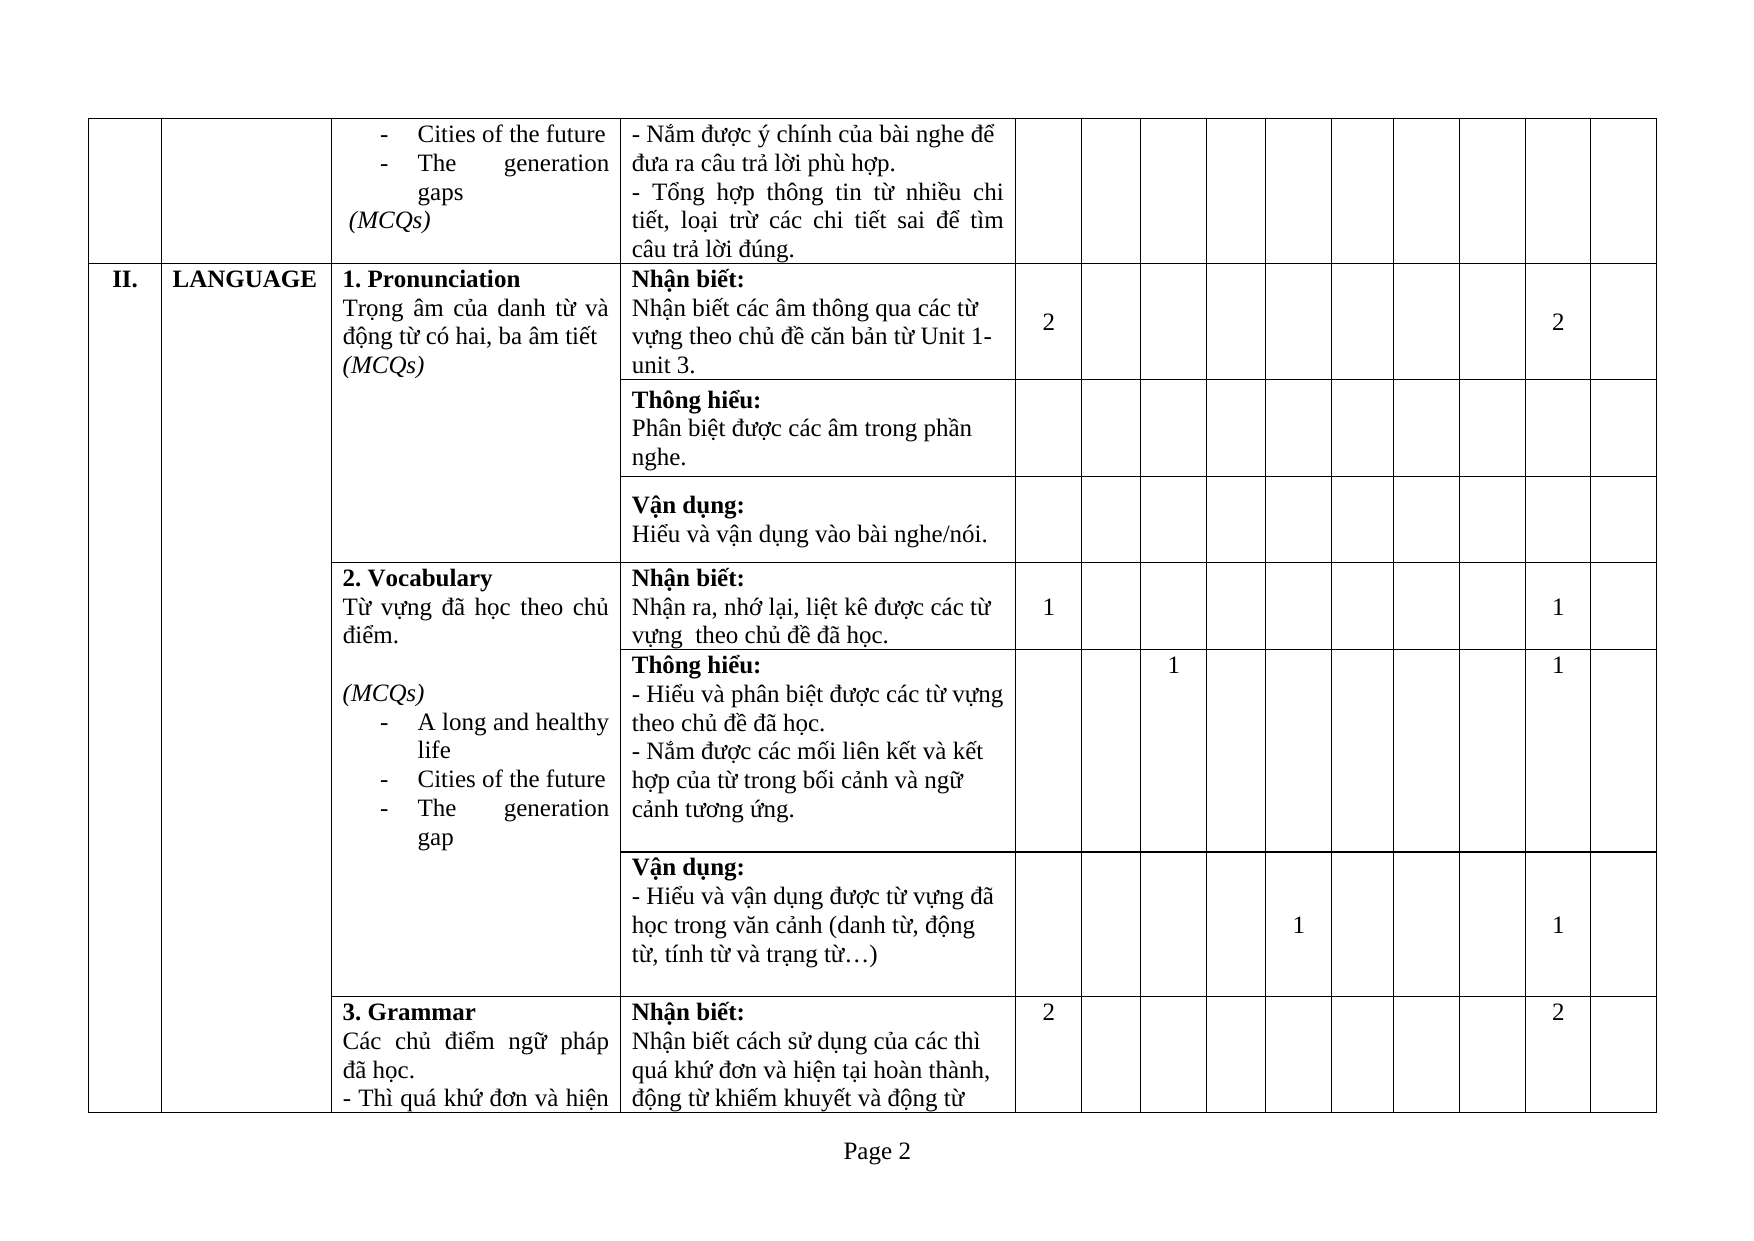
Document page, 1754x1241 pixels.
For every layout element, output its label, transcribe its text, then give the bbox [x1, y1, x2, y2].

table_cell [1394, 477, 1459, 562]
table_cell Nhận biết: Nhận ra, nhớ lại, liệt kê được các từ vựng theo chủ đề đã học. [621, 563, 1015, 649]
table_cell 1 [1526, 650, 1590, 851]
table_cell [1016, 119, 1081, 263]
table_cell [1207, 380, 1265, 476]
table_cell [1141, 563, 1206, 649]
table_cell [1082, 119, 1140, 263]
table_cell [1141, 477, 1206, 562]
table_cell [1207, 563, 1265, 649]
table_cell 2 [1526, 997, 1590, 1112]
table_cell [1332, 650, 1393, 851]
table_cell 1 [1526, 563, 1590, 649]
table_cell [1591, 563, 1656, 649]
table_cell [1141, 119, 1206, 263]
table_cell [621, 119, 1015, 263]
table_cell [1082, 997, 1140, 1112]
table_cell 1 [1526, 119, 1590, 263]
table_cell [1082, 264, 1140, 379]
table_cell [1591, 119, 1656, 263]
table_cell [1460, 119, 1525, 263]
table_cell [1591, 997, 1656, 1112]
table_cell 1 [1266, 119, 1331, 263]
table_cell [1460, 264, 1525, 379]
table_cell [1394, 853, 1459, 996]
table_cell [1394, 997, 1459, 1112]
table_cell [1332, 380, 1393, 476]
table_cell [1141, 264, 1206, 379]
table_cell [621, 997, 1015, 1112]
table_cell 1 [1526, 853, 1590, 996]
table_cell [1266, 650, 1331, 851]
table_cell [1460, 997, 1525, 1112]
table_cell [1526, 380, 1590, 476]
table_cell [1082, 853, 1140, 996]
table_cell [1016, 853, 1081, 996]
table_cell [1591, 650, 1656, 851]
table_cell [1082, 380, 1140, 476]
table_cell [1394, 380, 1459, 476]
table_cell [1460, 563, 1525, 649]
table_cell [1332, 477, 1393, 562]
table_cell [1266, 997, 1331, 1112]
table_cell [1394, 264, 1459, 379]
table_cell 1 [1266, 853, 1331, 996]
table_cell Nhận biết: Nhận biết các âm thông qua các từ vựng theo chủ đề căn bản từ Unit 1- unit 3. [621, 264, 1015, 379]
table_cell II. [89, 264, 161, 1112]
table_cell Vận dụng: Hiểu và vận dụng vào bài nghe/nói. [621, 477, 1015, 562]
table_cell [1394, 563, 1459, 649]
table_cell [1266, 264, 1331, 379]
table_cell [1082, 477, 1140, 562]
table_cell [1460, 380, 1525, 476]
table_cell 1. Pronunciation Trọng âm của danh từ và động từ có hai, ba âm tiết (MCQs) [332, 264, 620, 562]
table_cell [1266, 477, 1331, 562]
table_cell [1394, 650, 1459, 851]
table_cell 1 [1016, 563, 1081, 649]
table_cell [1332, 997, 1393, 1112]
table_cell [1207, 477, 1265, 562]
table_cell [1141, 380, 1206, 476]
table_cell Vận dụng: - Hiểu và vận dụng được từ vựng đã học trong văn cảnh (danh từ, động từ, tính từ và trạng từ…) [621, 853, 1015, 996]
table_cell [1332, 563, 1393, 649]
table_cell 2 [1526, 264, 1590, 379]
table_cell [1460, 650, 1525, 851]
table_cell [1460, 853, 1525, 996]
table_cell [1332, 264, 1393, 379]
table_cell [1016, 650, 1081, 851]
table_cell [1016, 380, 1081, 476]
table_cell [1394, 119, 1459, 263]
table_cell [1207, 264, 1265, 379]
table_cell [1207, 650, 1265, 851]
table_cell 2. Vocabulary Từ vựng đã học theo chủ điểm. (MCQs) A long and healthy life Cities of the future The generation gap [332, 563, 620, 996]
table_cell Thông hiểu: Phân biệt được các âm trong phần nghe. [621, 380, 1015, 476]
table_cell [1591, 380, 1656, 476]
table_cell 1 [1141, 650, 1206, 851]
table_cell [1332, 119, 1393, 263]
table_cell [1266, 563, 1331, 649]
table_cell [1591, 477, 1656, 562]
table_cell [1141, 997, 1206, 1112]
table_cell [1591, 853, 1656, 996]
table_cell [1082, 650, 1140, 851]
table_cell [1207, 119, 1265, 263]
table_cell [1141, 853, 1206, 996]
table_cell [1207, 997, 1265, 1112]
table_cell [332, 997, 620, 1112]
table_cell Thông hiểu: - Hiểu và phân biệt được các từ vựng theo chủ đề đã học. - Nắm được các mối liên kết và kết hợp của từ trong bối cảnh và ngữ cảnh tương ứng. [621, 650, 1015, 851]
table_cell [1266, 380, 1331, 476]
table_cell [1016, 477, 1081, 562]
table_cell [1591, 264, 1656, 379]
table_cell [1332, 853, 1393, 996]
table_cell [1526, 477, 1590, 562]
table_cell [1207, 853, 1265, 996]
table_cell 2 [1016, 997, 1081, 1112]
table_cell 2 [1016, 264, 1081, 379]
table_cell LANGUAGE [162, 264, 331, 1112]
table_cell [1460, 477, 1525, 562]
table_cell [1082, 563, 1140, 649]
